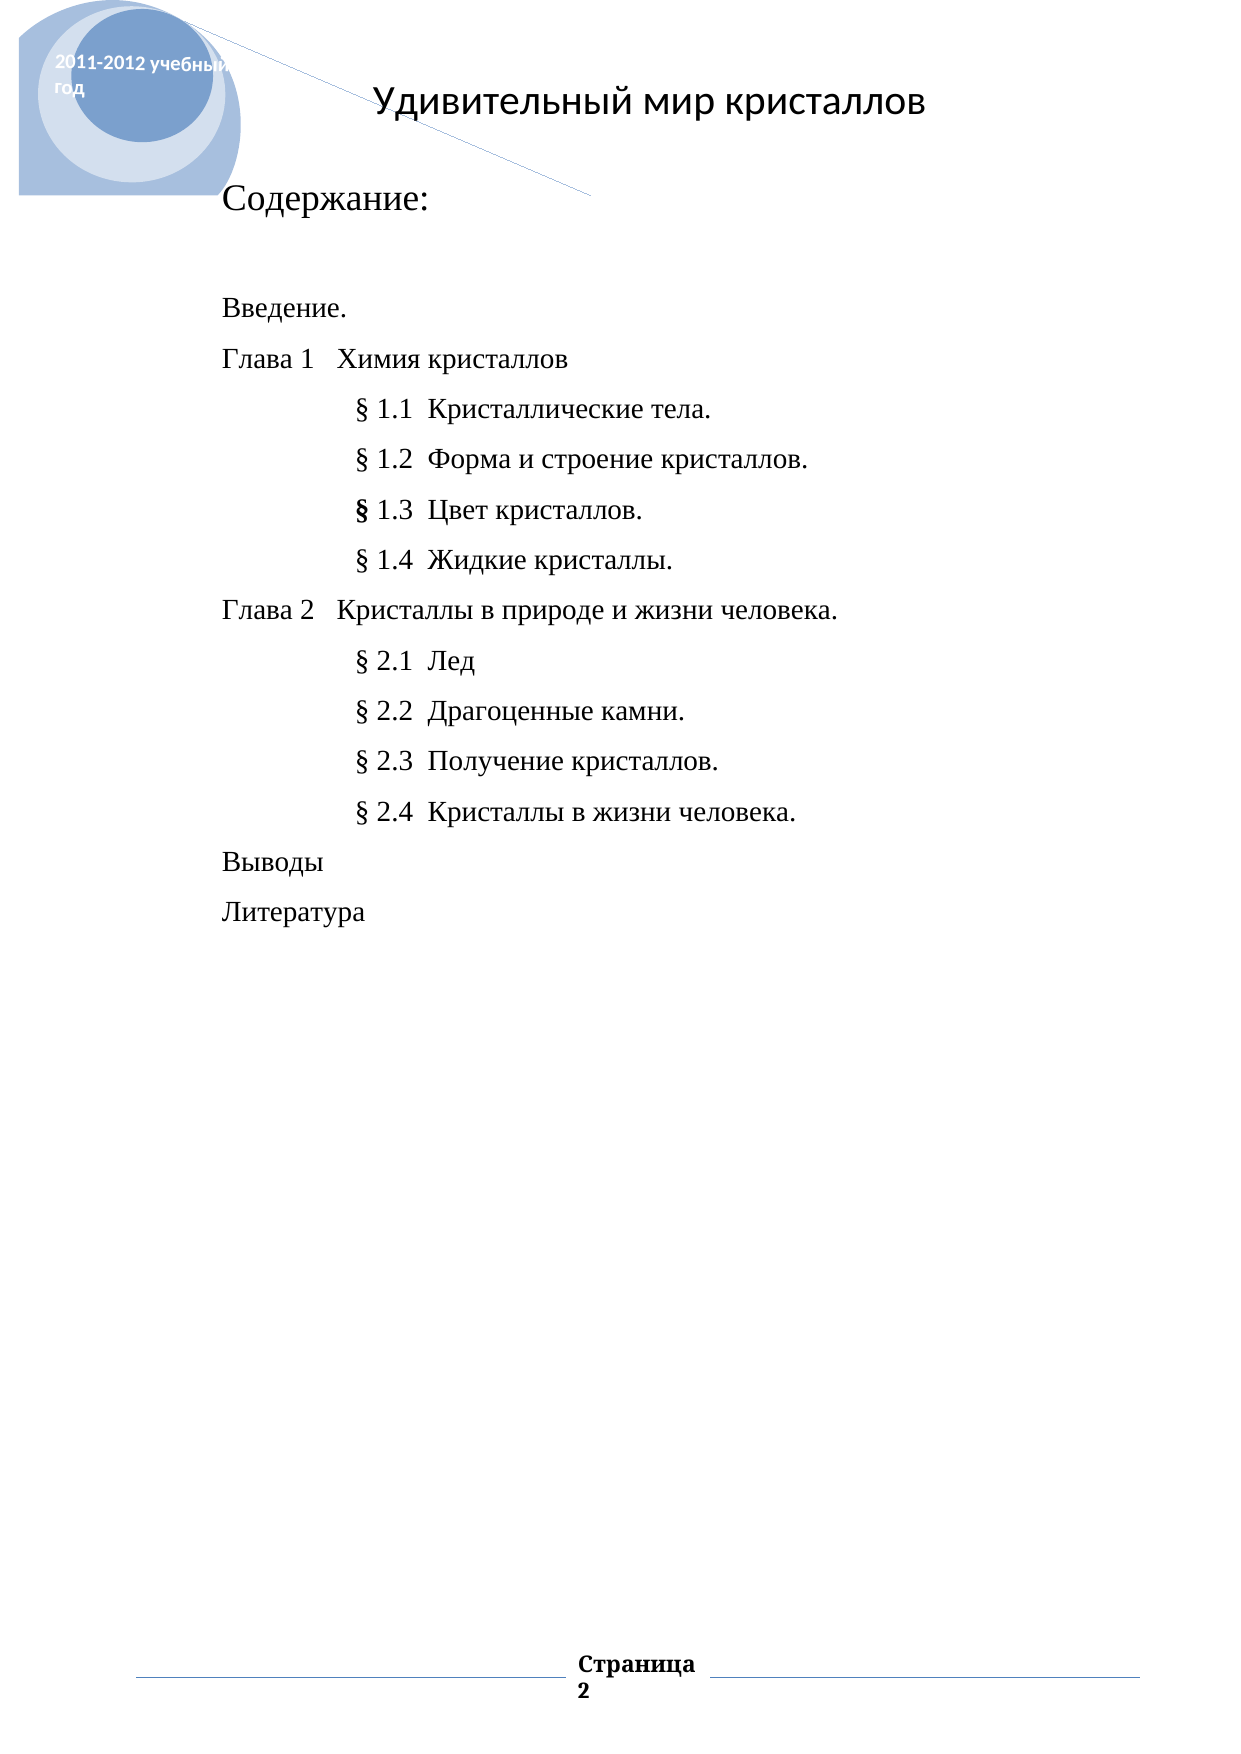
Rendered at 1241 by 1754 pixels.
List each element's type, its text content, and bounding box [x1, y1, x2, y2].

text Введение. [148, 291, 1152, 324]
text Глава 1 Химия кристаллов [148, 341, 1152, 374]
text Содержание: [148, 176, 1152, 219]
text § 1.3 Цвет кристаллов. [281, 492, 1152, 525]
text § 2.2 Драгоценные камни. [281, 693, 1152, 727]
text Выводы [148, 844, 1152, 877]
text § 1.1 Кристаллические тела. [281, 391, 1152, 425]
text § 2.3 Получение кристаллов. [281, 743, 1152, 777]
text § 2.4 Кристаллы в жизни человека. [281, 794, 1152, 827]
text § 1.2 Форма и строение кристаллов. [281, 441, 1152, 475]
text § 2.1 Лед [281, 643, 1152, 676]
text § 1.4 Жидкие кристаллы. [281, 542, 1152, 576]
text Глава 2 Кристаллы в природе и жизни человека. [148, 592, 1152, 626]
text Литература [148, 894, 1152, 928]
